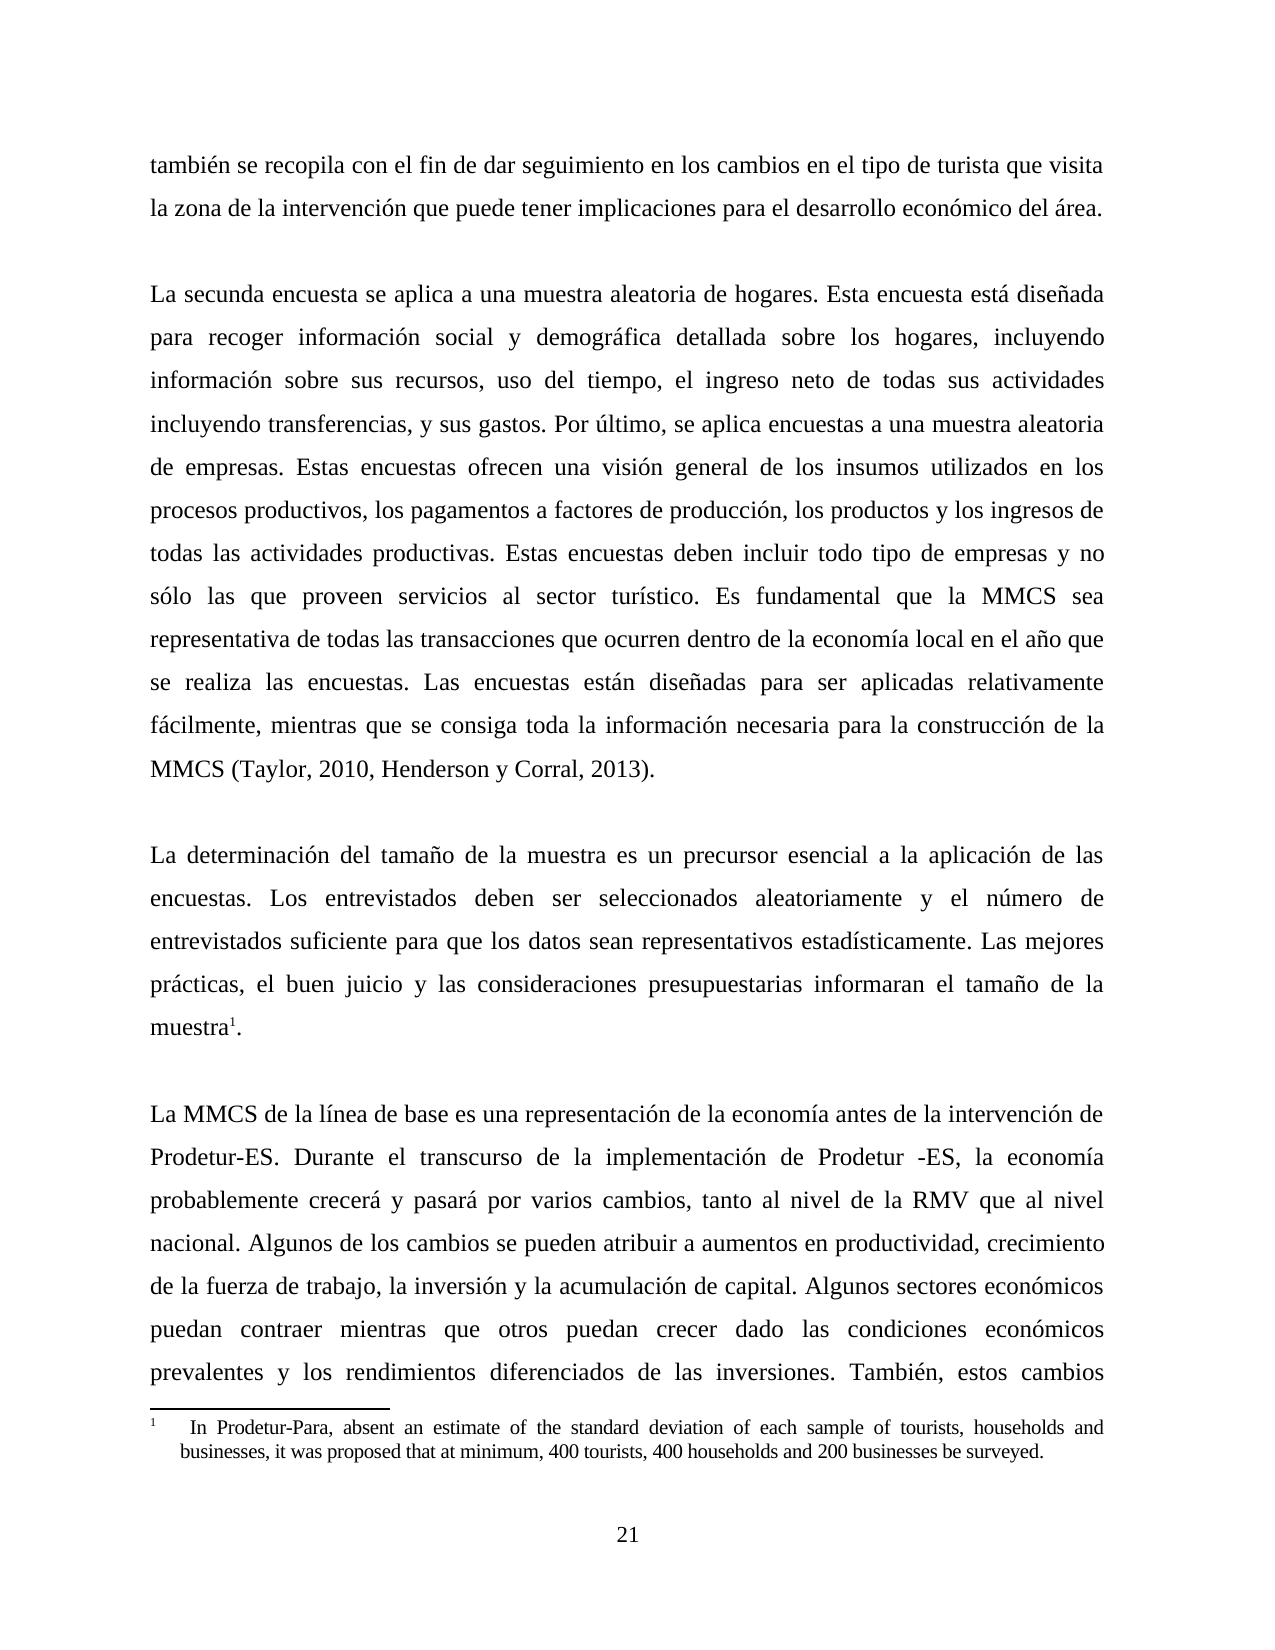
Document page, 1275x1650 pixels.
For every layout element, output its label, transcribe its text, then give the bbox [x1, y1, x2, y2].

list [150, 150, 1106, 222]
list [150, 1099, 1106, 1386]
list La determinación del tamaño de la muestra es un precursor esencial a la aplicación de las encuestas. Los entrevistados deben ser seleccionados aleatoriamente y el número de entrevistados suficiente para que los datos sean representativos estadísticamente. Las mejores prácticas, el buen juicio y las consideraciones presupuestarias informaran el tamaño de la muestra. [150, 840, 1106, 1041]
list La secunda encuesta se aplica a una muestra aleatoria de hogares. Esta encuesta está diseñada para recoger información social y demográfica detallada sobre los hogares, incluyendo información sobre sus recursos, uso del tiempo, el ingreso neto de todas sus actividades incluyendo transferencias, y sus gastos. Por último, se aplica encuestas a una muestra aleatoria de empresas. Estas encuestas ofrecen una visión general de los insumos utilizados en los procesos productivos, los pagamentos a factores de producción, los productos y los ingresos de todas las actividades productivas. Estas encuestas deben incluir todo tipo de empresas y no sólo las que proveen servicios al sector turístico. Es fundamental que la MMCS sea representativa de todas las transacciones que ocurren dentro de la economía local en el año que se realiza las encuestas. Las encuestas están diseñadas para ser aplicadas relativamente fácilmente, mientras que se consiga toda la información necesaria para la construcción de la MMCS (Taylor, 2010, Henderson y Corral, 2013). [150, 279, 1106, 782]
